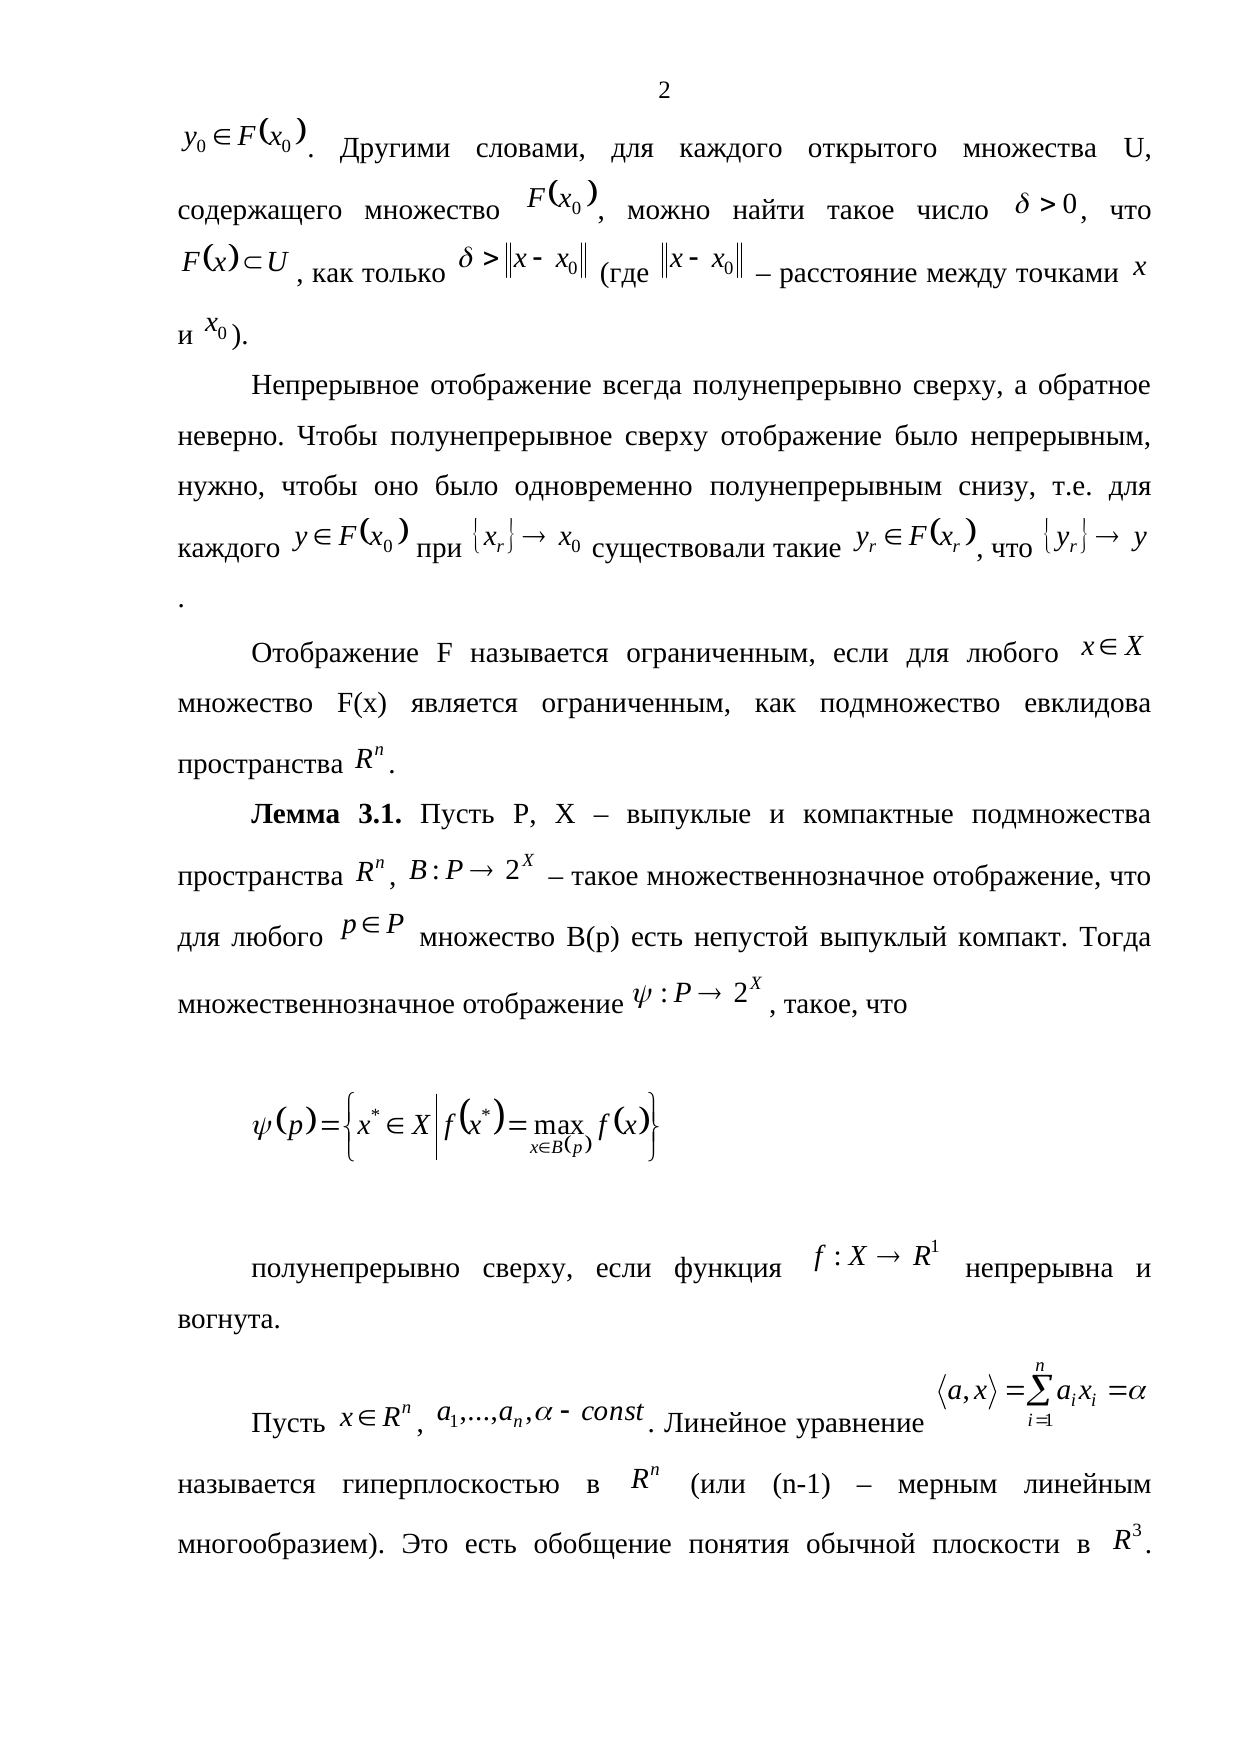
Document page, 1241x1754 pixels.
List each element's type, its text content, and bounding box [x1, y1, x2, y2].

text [177, 118, 1152, 351]
text Непрерывное отображение всегда полунепрерывно сверху, а обратное неверно. Чтобы полунепрерывное сверху отображение было непрерывным, нужно, чтобы оно было одновременно полунепрерывным снизу, т.е. для каждого при существовали такие , что . [177, 367, 1152, 614]
text Лемма 3.1. Пусть P, X – выпуклые и компактные подмножества пространства , – такое множественнозначное отображение, что для любого множество B(p) есть непустой выпуклый компакт. Тогда множественнозначное отображение , такое, что [177, 796, 1152, 1019]
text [177, 1351, 1152, 1560]
text Отображение F называется ограниченным, если для любого множество F(x) является ограниченным, как подмножество евклидова пространства . [177, 631, 1152, 779]
text полунепрерывно сверху, если функция непрерывна и вогнута. [177, 1232, 1152, 1334]
